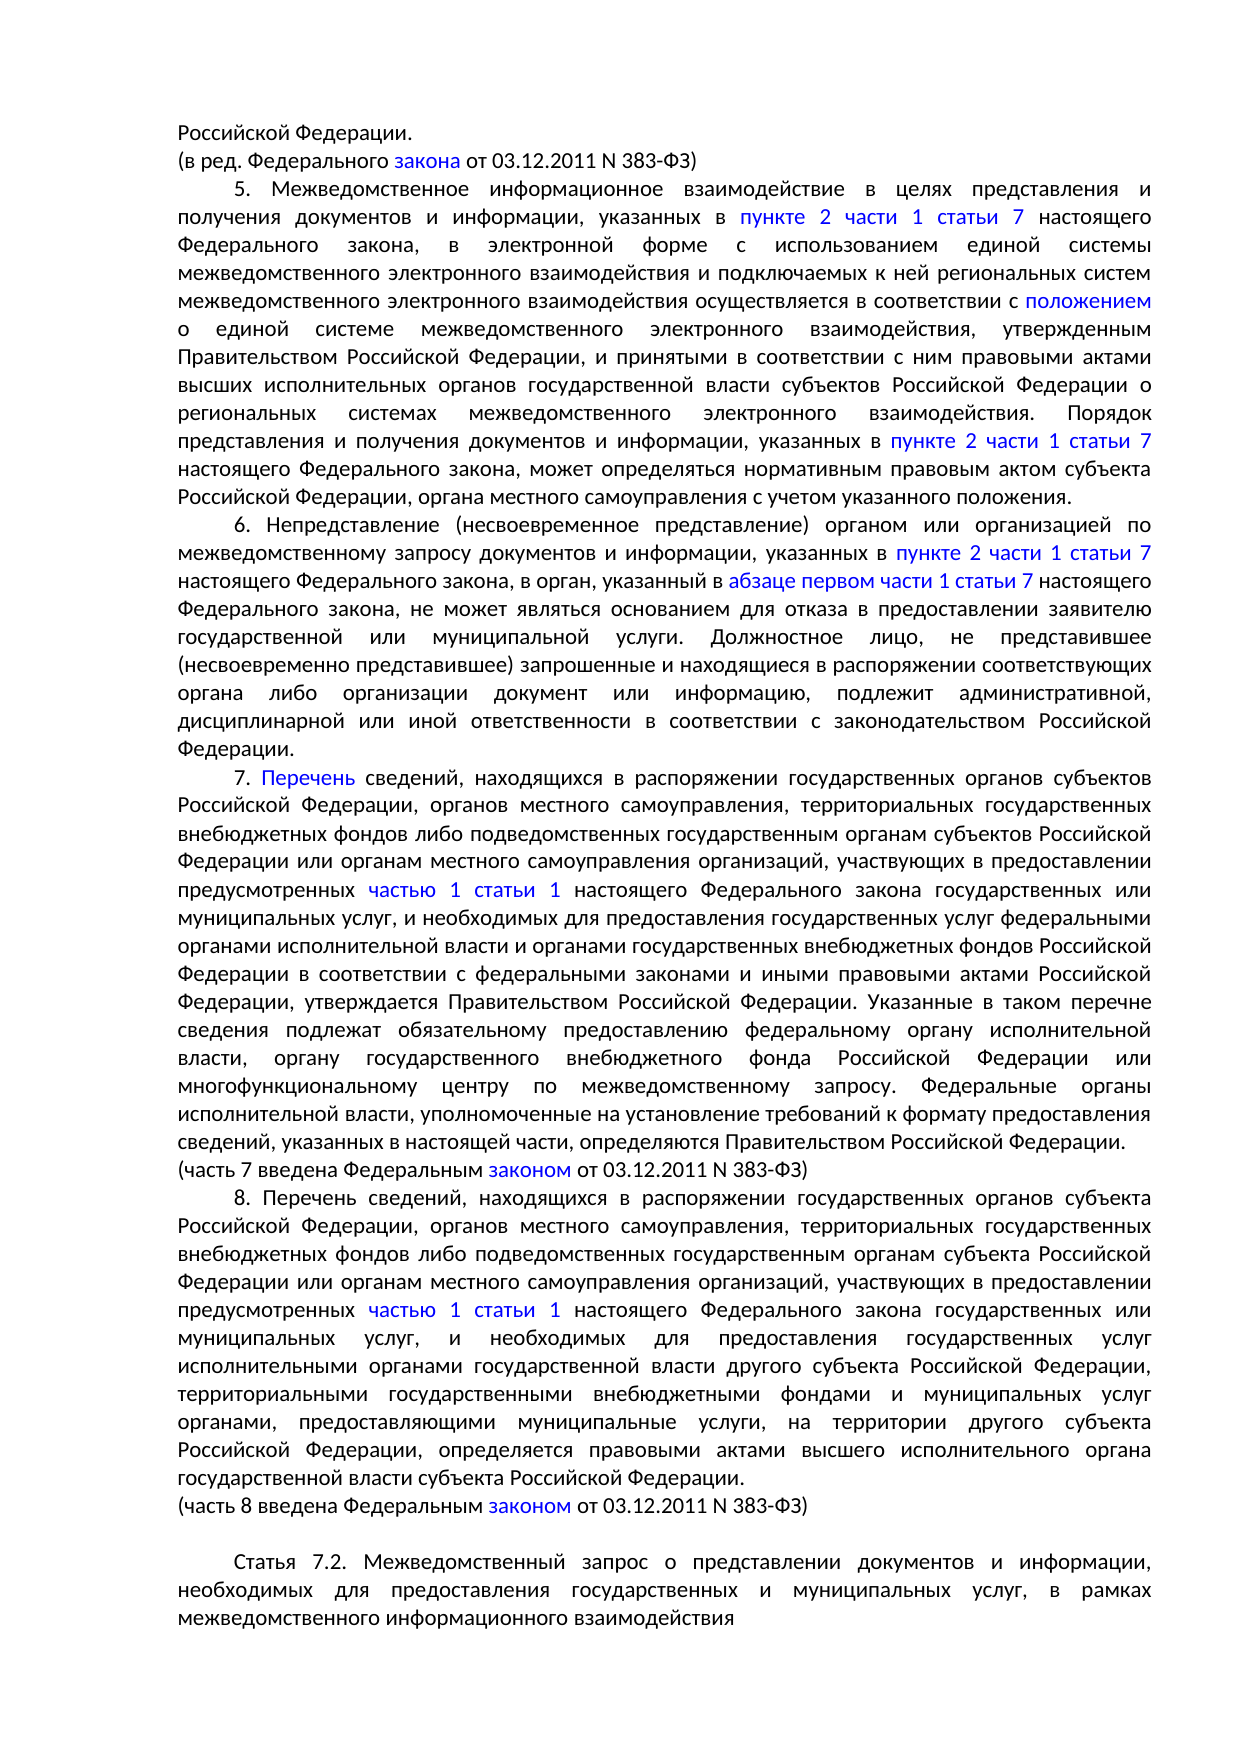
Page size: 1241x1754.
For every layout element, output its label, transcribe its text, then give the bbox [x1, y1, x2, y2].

text Статья 7.2. Межведомственный запрос о представлении документов и информации, необходимых для предоставления государственных и муниципальных услуг, в рамках межведомственного информационного взаимодействия [177, 1547, 1152, 1631]
text (часть 8 введена Федеральным законом от 03.12.2011 N 383-ФЗ) [177, 1491, 1152, 1519]
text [177, 118, 1152, 146]
text 5. Межведомственное информационное взаимодействие в целях представления и получения документов и информации, указанных в пункте 2 части 1 статьи 7 настоящего Федерального закона, в электронной форме с использованием единой системы межведомственного электронного взаимодействия и подключаемых к ней региональных систем межведомственного электронного взаимодействия осуществляется в соответствии с положением о единой системе межведомственного электронного взаимодействия, утвержденным Правительством Российской Федерации, и принятыми в соответствии с ним правовыми актами высших исполнительных органов государственной власти субъектов Российской Федерации о региональных системах межведомственного электронного взаимодействия. Порядок представления и получения документов и информации, указанных в пункте 2 части 1 статьи 7 настоящего Федерального закона, может определяться нормативным правовым актом субъекта Российской Федерации, органа местного самоуправления с учетом указанного положения. [177, 174, 1152, 510]
text 6. Непредставление (несвоевременное представление) органом или организацией по межведомственному запросу документов и информации, указанных в пункте 2 части 1 статьи 7 настоящего Федерального закона, в орган, указанный в абзаце первом части 1 статьи 7 настоящего Федерального закона, не может являться основанием для отказа в предоставлении заявителю государственной или муниципальной услуги. Должностное лицо, не представившее (несвоевременно представившее) запрошенные и находящиеся в распоряжении соответствующих органа либо организации документ или информацию, подлежит административной, дисциплинарной или иной ответственности в соответствии с законодательством Российской Федерации. [177, 510, 1152, 763]
text 8. Перечень сведений, находящихся в распоряжении государственных органов субъекта Российской Федерации, органов местного самоуправления, территориальных государственных внебюджетных фондов либо подведомственных государственным органам субъекта Российской Федерации или органам местного самоуправления организаций, участвующих в предоставлении предусмотренных частью 1 статьи 1 настоящего Федерального закона государственных или муниципальных услуг, и необходимых для предоставления государственных услуг исполнительными органами государственной власти другого субъекта Российской Федерации, территориальными государственными внебюджетными фондами и муниципальных услуг органами, предоставляющими муниципальные услуги, на территории другого субъекта Российской Федерации, определяется правовыми актами высшего исполнительного органа государственной власти субъекта Российской Федерации. [177, 1183, 1152, 1491]
text 7. Перечень сведений, находящихся в распоряжении государственных органов субъектов Российской Федерации, органов местного самоуправления, территориальных государственных внебюджетных фондов либо подведомственных государственным органам субъектов Российской Федерации или органам местного самоуправления организаций, участвующих в предоставлении предусмотренных частью 1 статьи 1 настоящего Федерального закона государственных или муниципальных услуг, и необходимых для предоставления государственных услуг федеральными органами исполнительной власти и органами государственных внебюджетных фондов Российской Федерации в соответствии с федеральными законами и иными правовыми актами Российской Федерации, утверждается Правительством Российской Федерации. Указанные в таком перечне сведения подлежат обязательному предоставлению федеральному органу исполнительной власти, органу государственного внебюджетного фонда Российской Федерации или многофункциональному центру по межведомственному запросу. Федеральные органы исполнительной власти, уполномоченные на установление требований к формату предоставления сведений, указанных в настоящей части, определяются Правительством Российской Федерации. [177, 763, 1152, 1155]
text (в ред. Федерального закона от 03.12.2011 N 383-ФЗ) [177, 146, 1152, 174]
text (часть 7 введена Федеральным законом от 03.12.2011 N 383-ФЗ) [177, 1155, 1152, 1183]
